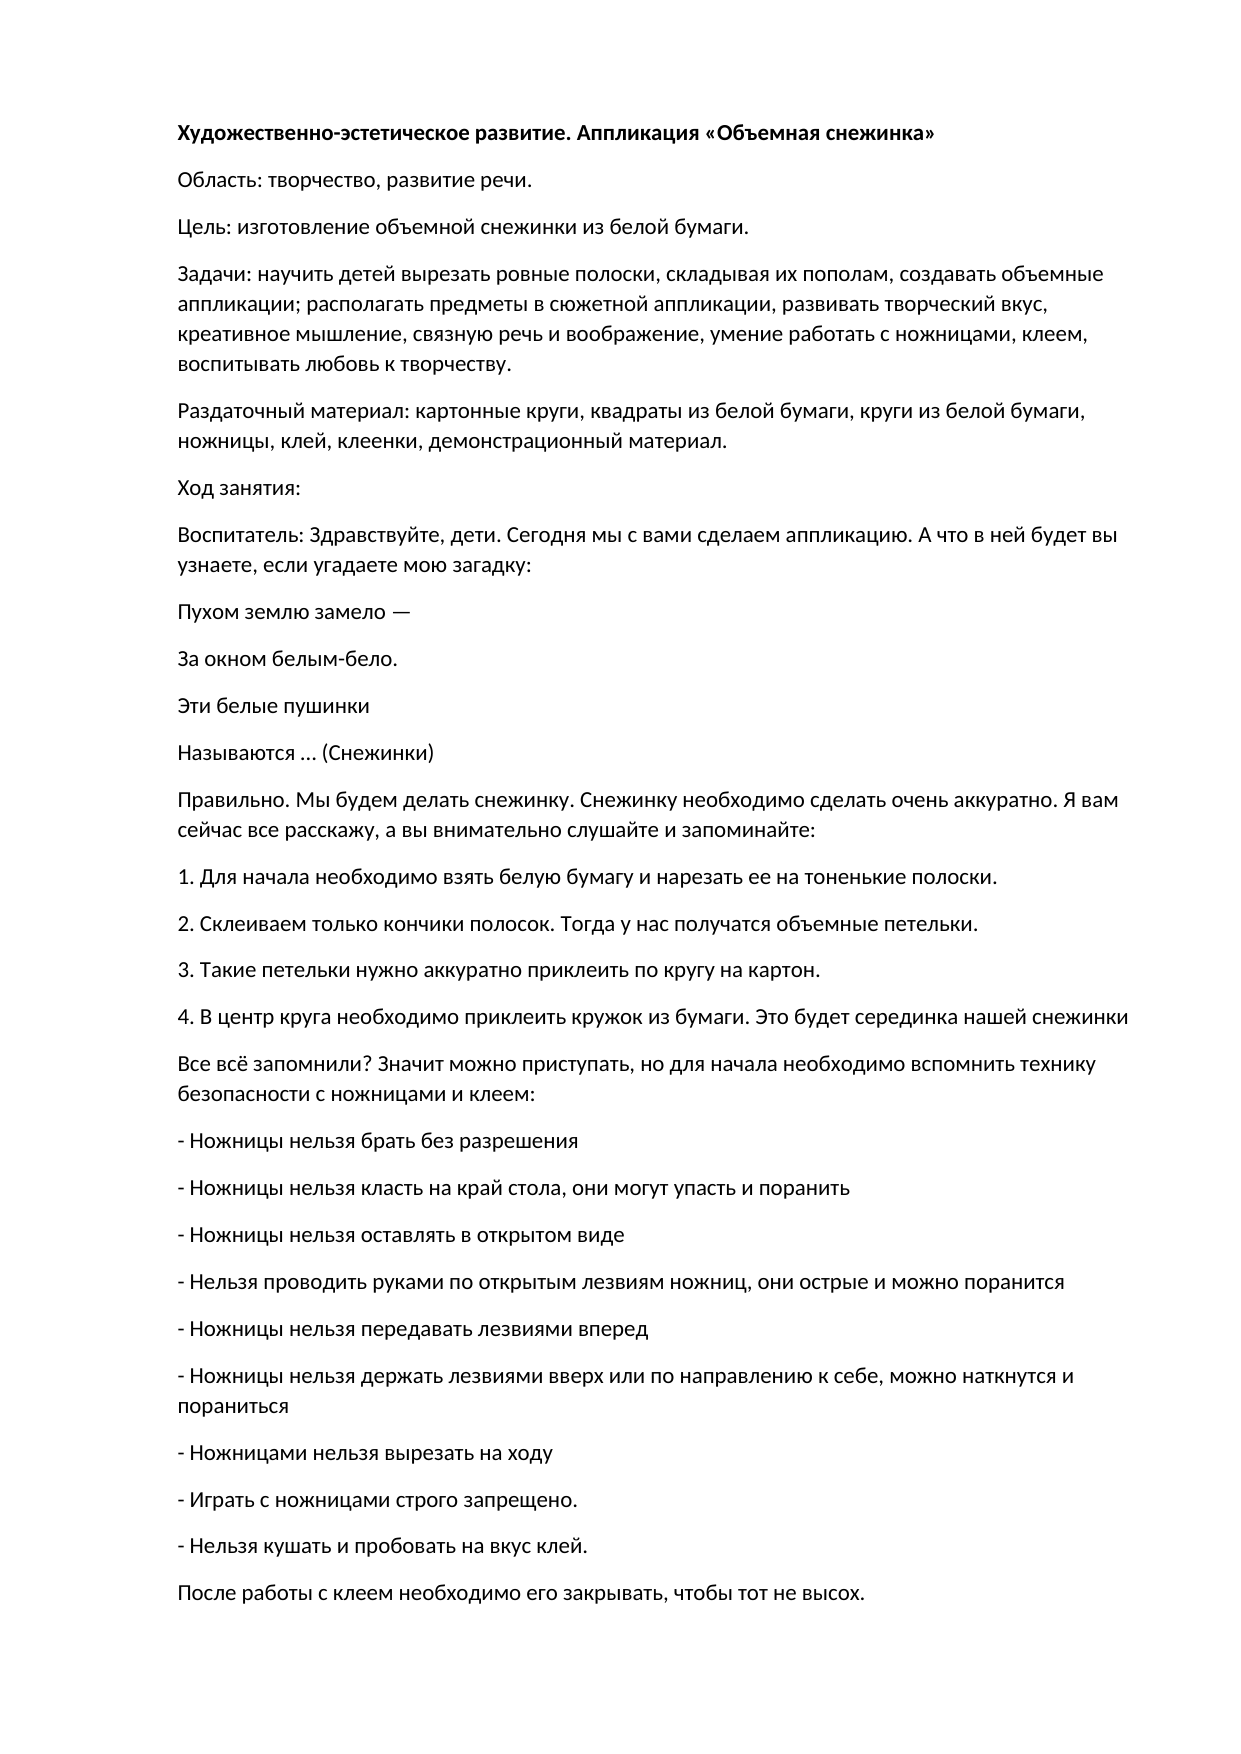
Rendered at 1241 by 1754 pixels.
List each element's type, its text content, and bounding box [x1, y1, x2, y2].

text Цель: изготовление объемной снежинки из белой бумаги. [177, 212, 1152, 240]
text - Ножницы нельзя держать лезвиями вверх или по направлению к себе, можно наткнутся и пораниться [177, 1361, 1152, 1419]
text После работы с клеем необходимо его закрывать, чтобы тот не высох. [177, 1578, 1152, 1607]
text 3. Такие петельки нужно аккуратно приклеить по кругу на картон. [177, 956, 1152, 984]
text - Играть с ножницами строго запрещено. [177, 1485, 1152, 1513]
text Задачи: научить детей вырезать ровные полоски, складывая их пополам, создавать объемные аппликации; располагать предметы в сюжетной аппликации, развивать творческий вкус, креативное мышление, связную речь и воображение, умение работать с ножницами, клеем, воспитывать любовь к творчеству. [177, 259, 1152, 377]
text Все всё запомнили? Значит можно приступать, но для начала необходимо вспомнить технику безопасности с ножницами и клеем: [177, 1049, 1152, 1108]
text Воспитатель: Здравствуйте, дети. Сегодня мы с вами сделаем аппликацию. А что в ней будет вы узнаете, если угадаете мою загадку: [177, 520, 1152, 578]
text - Ножницы нельзя класть на край стола, они могут упасть и поранить [177, 1173, 1152, 1201]
text Художественно-эстетическое развитие. Аппликация «Объемная снежинка» [177, 118, 1152, 146]
text - Ножницами нельзя вырезать на ходу [177, 1438, 1152, 1466]
text Ход занятия: [177, 473, 1152, 501]
text Пухом землю замело — [177, 597, 1152, 625]
text - Ножницы нельзя брать без разрешения [177, 1126, 1152, 1154]
text Правильно. Мы будем делать снежинку. Снежинку необходимо сделать очень аккуратно. Я вам сейчас все расскажу, а вы внимательно слушайте и запоминайте: [177, 785, 1152, 843]
text 4. В центр круга необходимо приклеить кружок из бумаги. Это будет серединка нашей снежинки [177, 1002, 1152, 1031]
text 2. Склеиваем только кончики полосок. Тогда у нас получатся объемные петельки. [177, 909, 1152, 937]
text 1. Для начала необходимо взять белую бумагу и нарезать ее на тоненькие полоски. [177, 862, 1152, 890]
text Называются … (Снежинки) [177, 738, 1152, 766]
text - Нельзя проводить руками по открытым лезвиям ножниц, они острые и можно поранится [177, 1267, 1152, 1295]
text За окном белым-бело. [177, 644, 1152, 672]
text Область: творчество, развитие речи. [177, 165, 1152, 193]
text - Нельзя кушать и пробовать на вкус клей. [177, 1532, 1152, 1560]
text Раздаточный материал: картонные круги, квадраты из белой бумаги, круги из белой бумаги, ножницы, клей, клеенки, демонстрационный материал. [177, 396, 1152, 454]
text - Ножницы нельзя передавать лезвиями вперед [177, 1314, 1152, 1342]
text Эти белые пушинки [177, 691, 1152, 719]
text - Ножницы нельзя оставлять в открытом виде [177, 1220, 1152, 1248]
